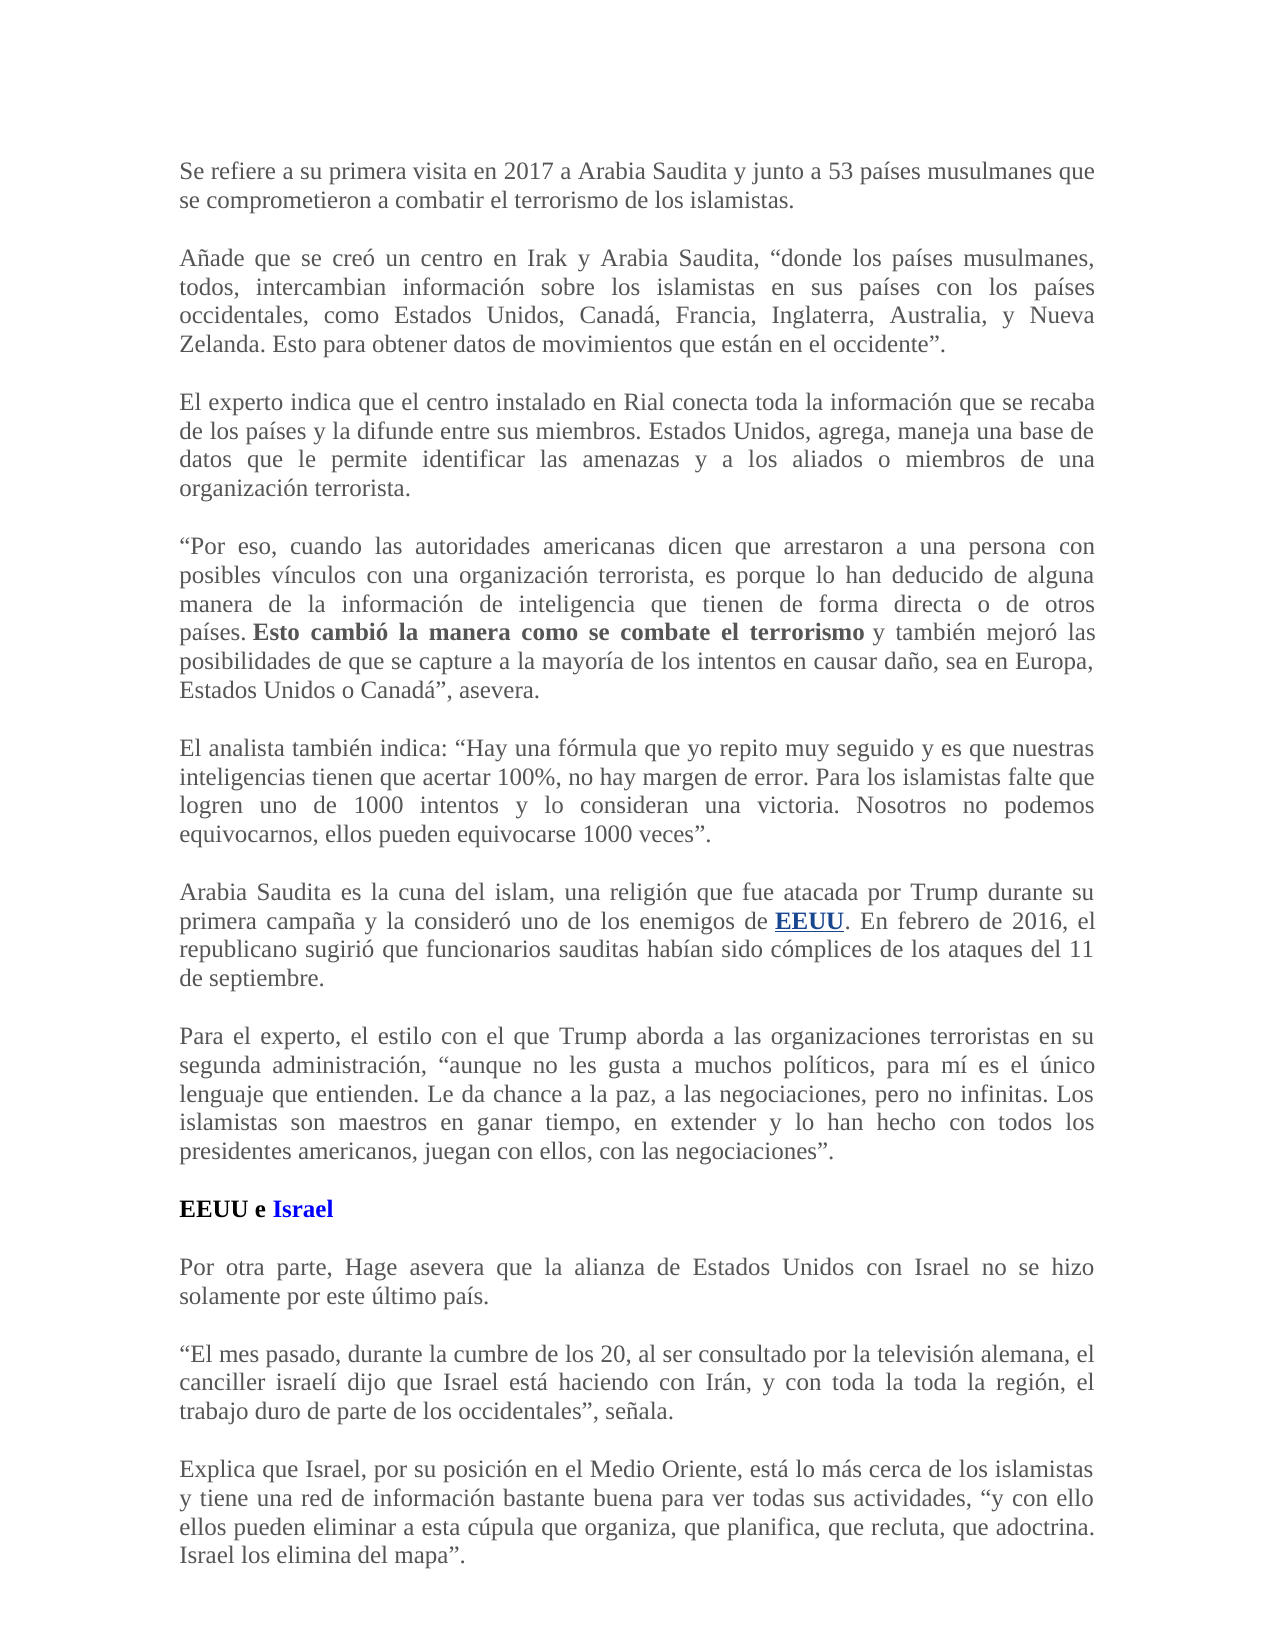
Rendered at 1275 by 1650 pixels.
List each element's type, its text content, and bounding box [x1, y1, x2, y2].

text EEUU e Israel [179, 1194, 1096, 1223]
text El experto indica que el centro instalado en Rial conecta toda la información que se recaba de los países y la difunde entre sus miembros. Estados Unidos, agrega, maneja una base de datos que le permite identificar las amenazas y a los aliados o miembros de una organización terrorista. [179, 387, 1096, 502]
text Para el experto, el estilo con el que Trump aborda a las organizaciones terroristas en su segunda administración, “aunque no les gusta a muchos políticos, para mí es el único lenguaje que entienden. Le da chance a la paz, a las negociaciones, pero no infinitas. Los islamistas son maestros en ganar tiempo, en extender y lo han hecho con todos los presidentes americanos, juegan con ellos, con las negociaciones”. [179, 1021, 1096, 1165]
text “El mes pasado, durante la cumbre de los 20, al ser consultado por la televisión alemana, el canciller israelí dijo que Israel está haciendo con Irán, y con toda la toda la región, el trabajo duro de parte de los occidentales”, señala. [179, 1339, 1096, 1425]
text Explica que Israel, por su posición en el Medio Oriente, está lo más cerca de los islamistas y tiene una red de información bastante buena para ver todas sus actividades, “y con ello ellos pueden eliminar a esta cúpula que organiza, que planifica, que recluta, que adoctrina. Israel los elimina del mapa”. [179, 1454, 1096, 1569]
text Por otra parte, Hage asevera que la alianza de Estados Unidos con Israel no se hizo solamente por este último país. [179, 1252, 1096, 1309]
text Añade que se creó un centro en Irak y Arabia Saudita, “donde los países musulmanes, todos, intercambian información sobre los islamistas en sus países con los países occidentales, como Estados Unidos, Canadá, Francia, Inglaterra, Australia, y Nueva Zelanda. Esto para obtener datos de movimientos que están en el occidente”. [179, 243, 1096, 358]
text Se refiere a su primera visita en 2017 a Arabia Saudita y junto a 53 países musulmanes que se comprometieron a combatir el terrorismo de los islamistas. [179, 156, 1096, 214]
text Arabia Saudita es la cuna del islam, una religión que fue atacada por Trump durante su primera campaña y la consideró uno de los enemigos de EEUU. En febrero de 2016, el republicano sugirió que funcionarios sauditas habían sido cómplices de los ataques del 11 de septiembre. [179, 877, 1096, 992]
text El analista también indica: “Hay una fórmula que yo repito muy seguido y es que nuestras inteligencias tienen que acertar 100%, no hay margen de error. Para los islamistas falte que logren uno de 1000 intentos y lo consideran una victoria. Nosotros no podemos equivocarnos, ellos pueden equivocarse 1000 veces”. [179, 733, 1096, 848]
text “Por eso, cuando las autoridades americanas dicen que arrestaron a una persona con posibles vínculos con una organización terrorista, es porque lo han deducido de alguna manera de la información de inteligencia que tienen de forma directa o de otros países. Esto cambió la manera como se combate el terrorismo y también mejoró las posibilidades de que se capture a la mayoría de los intentos en causar daño, sea en Europa, Estados Unidos o Canadá”, asevera. [179, 531, 1096, 704]
